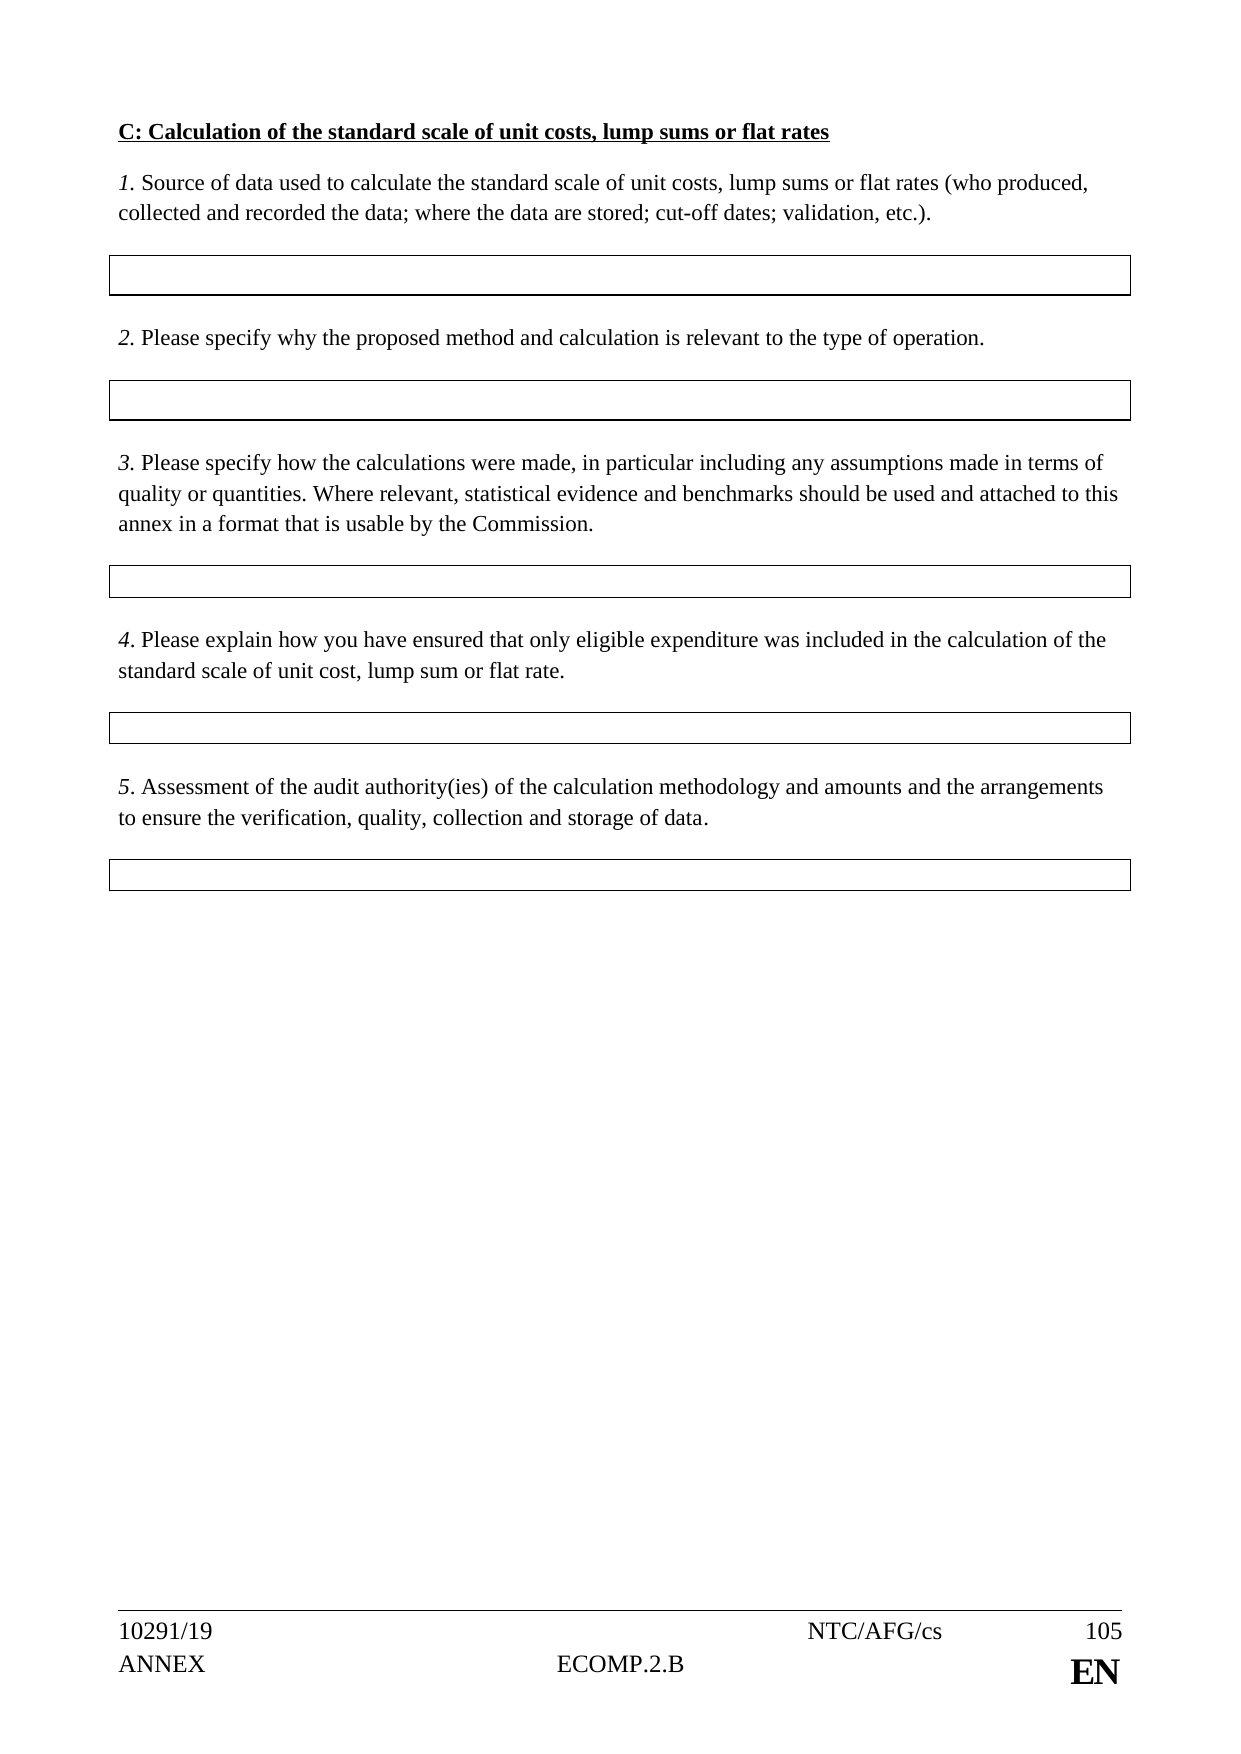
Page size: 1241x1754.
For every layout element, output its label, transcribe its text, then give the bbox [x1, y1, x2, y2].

text 2. Please specify why the proposed method and calculation is relevant to the type of operation. [118, 324, 1122, 351]
text 3. Please specify how the calculations were made, in particular including any assumptions made in terms of quality or quantities. Where relevant, statistical evidence and benchmarks should be used and attached to this annex in a format that is usable by the Commission. [118, 449, 1122, 536]
text 1. Source of data used to calculate the standard scale of unit costs, lump sums or flat rates (who produced, collected and recorded the data; where the data are stored; cut-off dates; validation, etc.). [118, 169, 1110, 226]
text 5. Assessment of the audit authority(ies) of the calculation methodology and amounts and the arrangements to ensure the verification, quality, collection and storage of data. [118, 773, 1122, 830]
text 4. Please explain how you have ensured that only eligible expenditure was included in the calculation of the standard scale of unit cost, lump sum or flat rate. [118, 626, 1122, 683]
text C: Calculation of the standard scale of unit costs, lump sums or flat rates [118, 118, 1122, 144]
